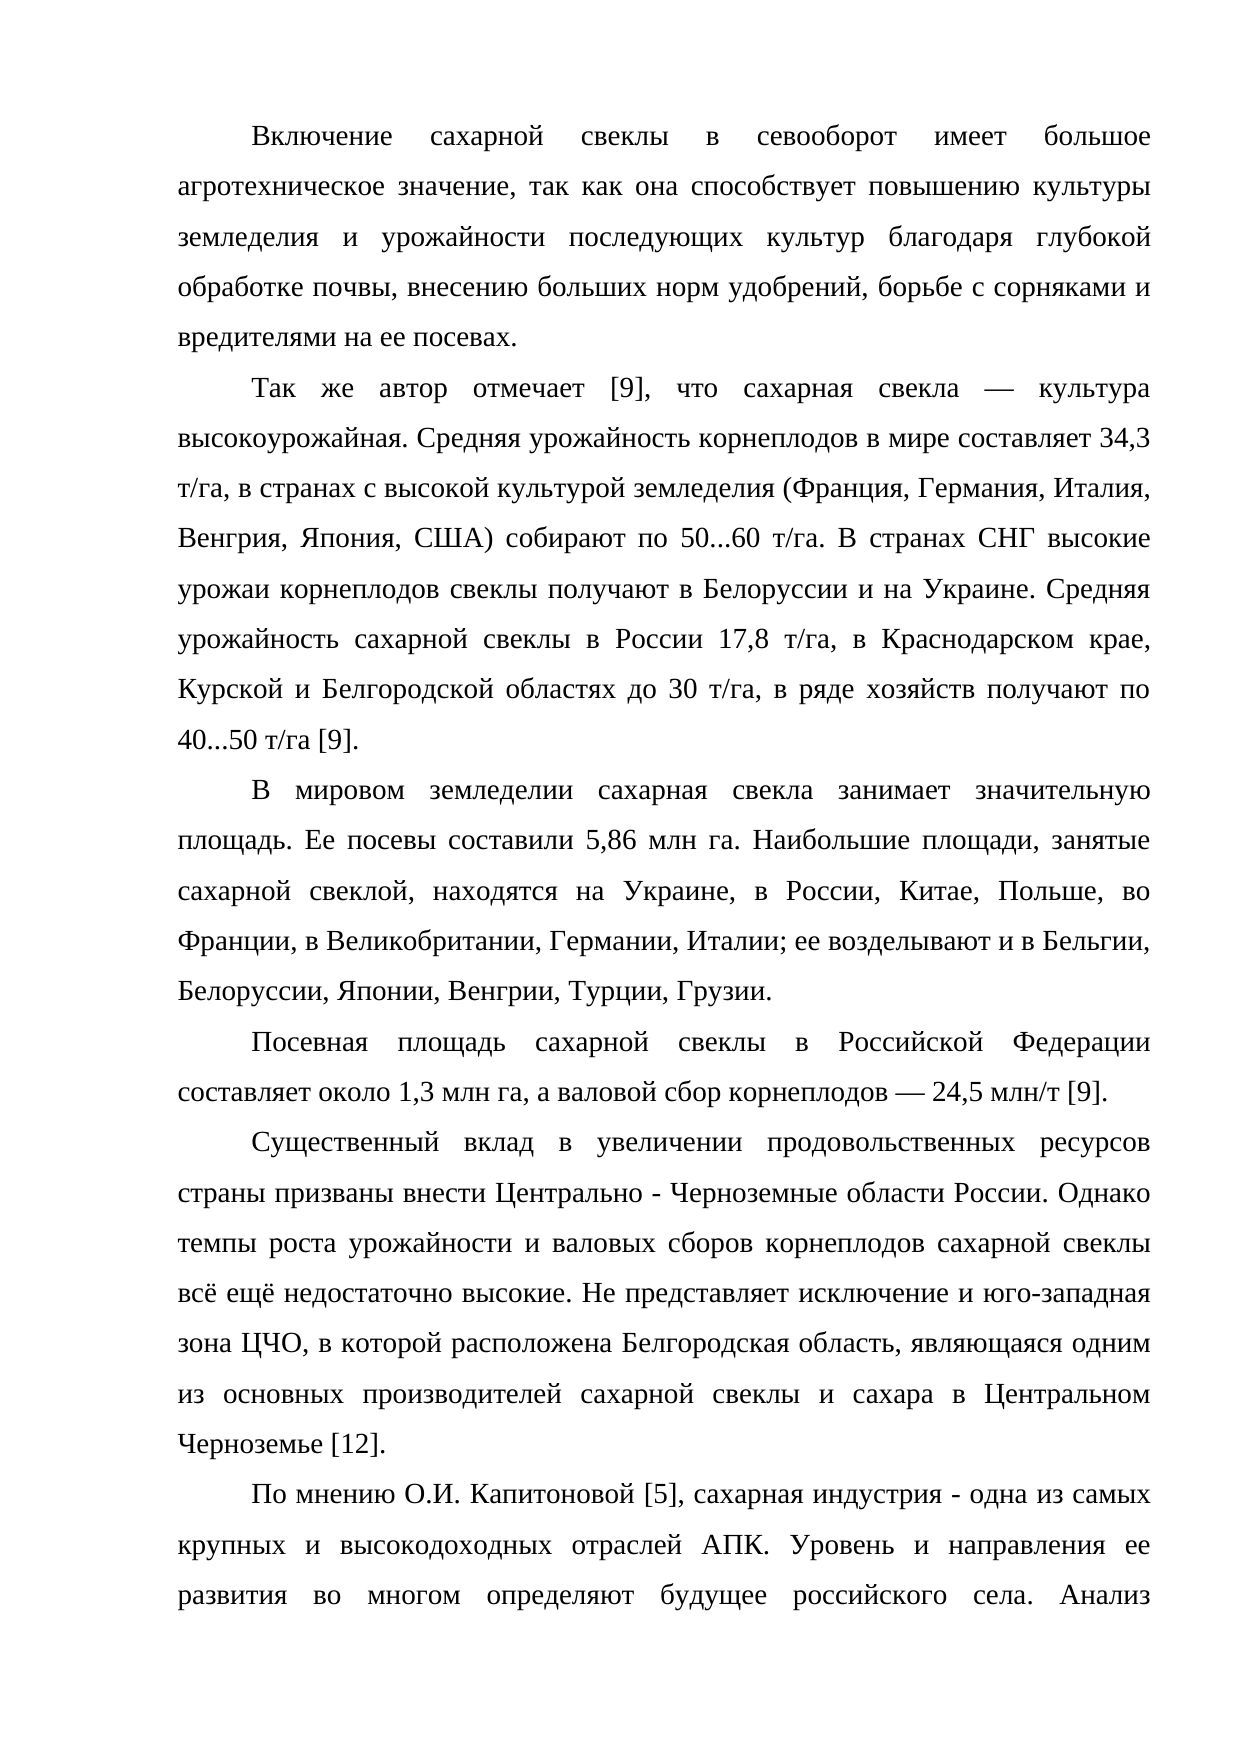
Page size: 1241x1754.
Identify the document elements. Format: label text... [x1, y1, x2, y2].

text В мировом земледелии сахарная свекла занимает значительную площадь. Ее посевы составили 5,86 млн га. Наибольшие площади, занятые сахарной свеклой, находятся на Украине, в России, Китае, Польше, во Франции, в Великобритании, Германии, Италии; ее возделывают и в Бельгии, Белоруссии, Японии, Венгрии, Турции, Грузии. [177, 772, 1152, 1007]
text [177, 1477, 1152, 1611]
text Существенный вклад в увеличении продовольственных ресурсов страны призваны внести Центрально - Черноземные области России. Однако темпы роста урожайности и валовых сборов корнеплодов сахарной свеклы всё ещё недостаточно высокие. Не представляет исключение и юго-западная зона ЦЧО, в которой расположена Белгородская область, являющаяся одним из основных производителей сахарной свеклы и сахара в Центральном Черноземье [12]. [177, 1124, 1152, 1460]
text Так же автор отмечает [9], что сахарная свекла — культура высокоурожайная. Средняя урожайность корнеплодов в мире составляет 34,3 т/га, в странах с высокой культурой земледелия (Франция, Германия, Италия, Венгрия, Япония, США) собирают по 50...60 т/га. В странах СНГ высокие урожаи корнеплодов свеклы получают в Белоруссии и на Украине. Средняя урожайность сахарной свеклы в России 17,8 т/га, в Краснодарском крае, Курской и Белгородской областях до 30 т/га, в ряде хозяйств получают по 40...50 т/га [9]. [177, 370, 1152, 755]
text Включение сахарной свеклы в севооборот имеет большое агротехническое значение, так как она способствует повышению культуры земледелия и урожайности последующих культур благодаря глубокой обработке почвы, внесению больших норм удобрений, борьбе с сорняками и вредителями на ее посевах. [177, 118, 1152, 353]
text Посевная площадь сахарной свеклы в Российской Федерации составляет около 1,3 млн га, а валовой сбор корнеплодов — 24,5 млн/т [9]. [177, 1024, 1152, 1108]
